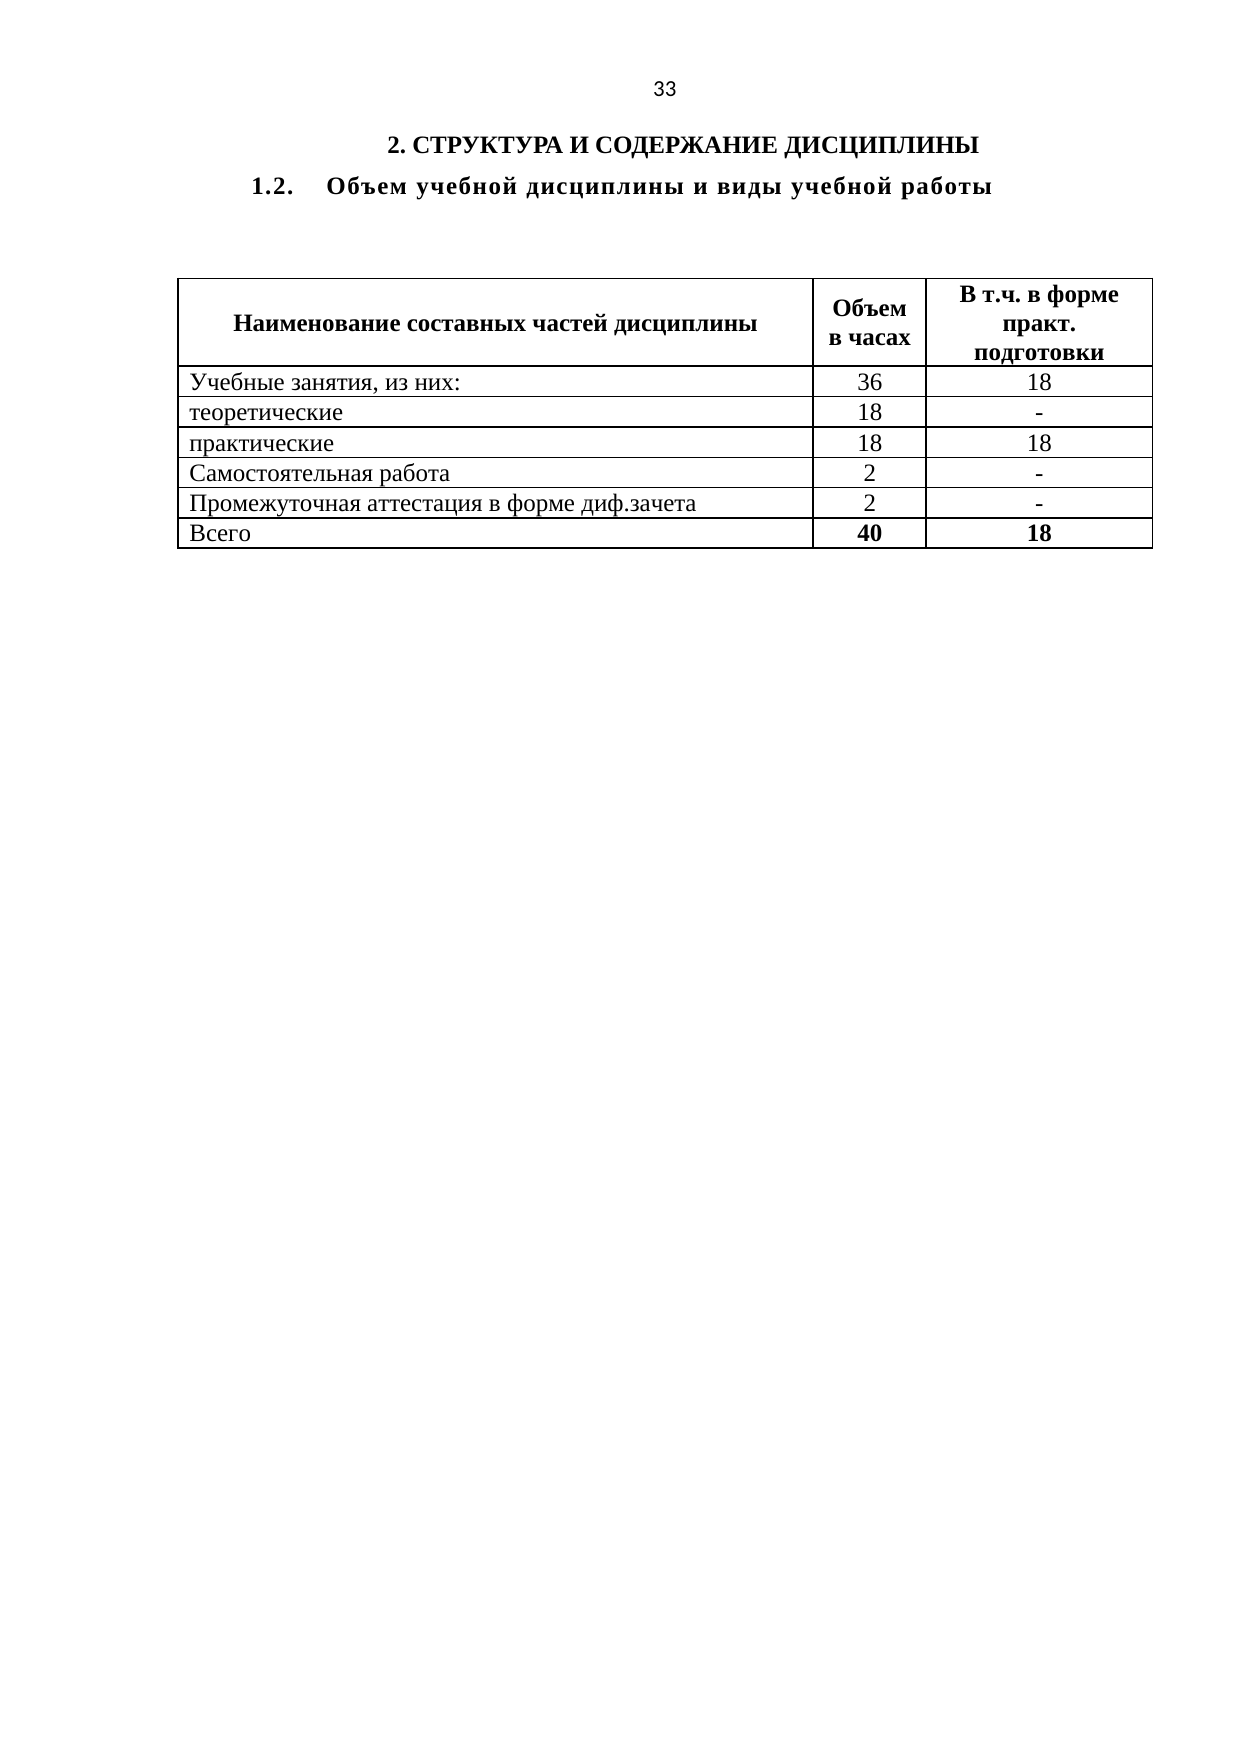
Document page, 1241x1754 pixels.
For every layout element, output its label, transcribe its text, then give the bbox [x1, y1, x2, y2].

table_cell практические [179, 428, 812, 456]
table_cell - [927, 458, 1152, 487]
table_cell 18 [927, 428, 1152, 456]
table_header Наименование составных частей дисциплины [179, 279, 812, 365]
table_cell 40 [814, 519, 925, 547]
table_cell 18 [814, 397, 925, 426]
table_cell 18 [927, 367, 1152, 396]
text 2. Структура и содержание ДИСЦИПЛИНЫ [215, 130, 1152, 158]
table_cell 2 [814, 458, 925, 487]
table_cell теоретические [179, 397, 812, 426]
table_cell 18 [814, 428, 925, 456]
table_cell Учебные занятия, из них: [179, 367, 812, 396]
list Объем учебной дисциплины и виды учебной работы [251, 171, 1152, 200]
table_cell 2 [814, 488, 925, 517]
table_cell - [927, 397, 1152, 426]
table_cell - [927, 488, 1152, 517]
table_cell Промежуточная аттестация в форме диф.зачета [179, 488, 812, 517]
table_cell 18 [927, 519, 1152, 547]
table_cell Самостоятельная работа [179, 458, 812, 487]
table_cell 36 [814, 367, 925, 396]
table_header В т.ч. в форме практ. подготовки [927, 279, 1152, 365]
table_header Объем в часах [814, 279, 925, 365]
table_cell Всего [179, 519, 812, 547]
